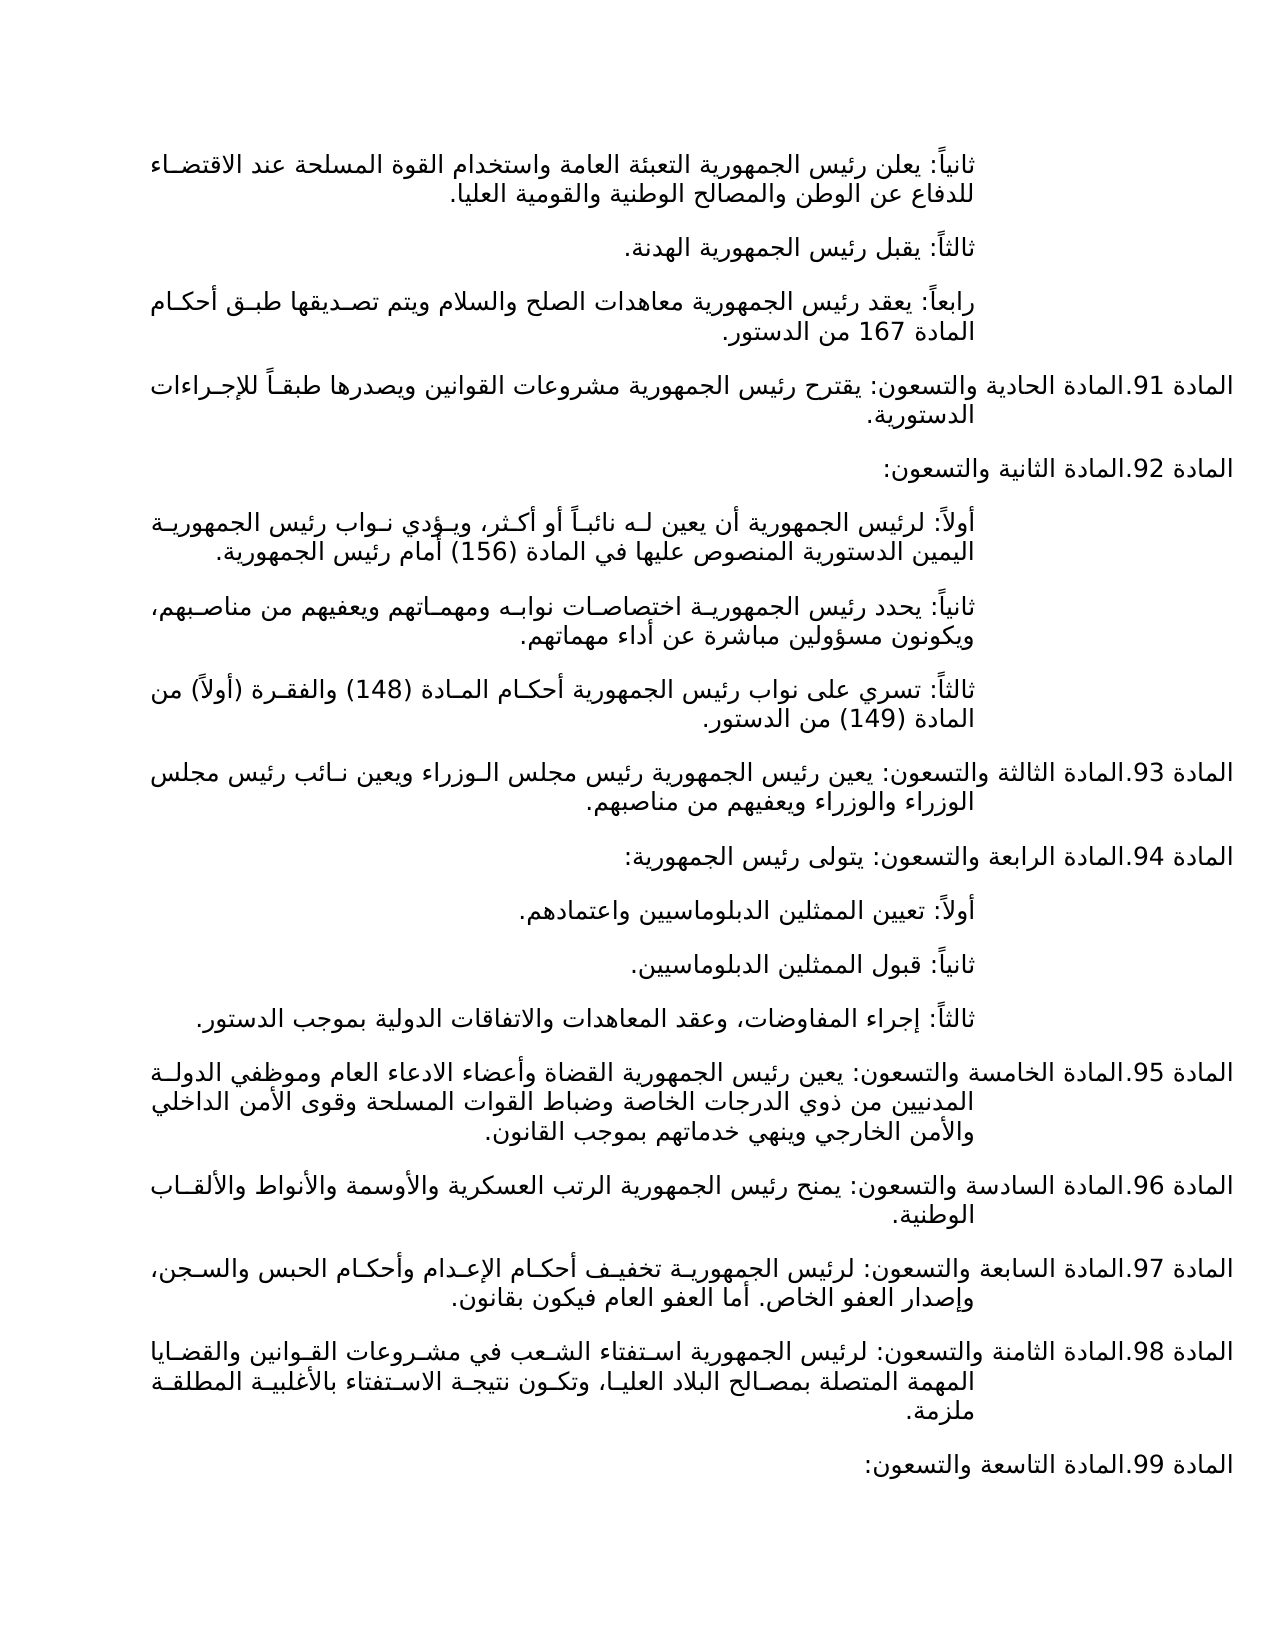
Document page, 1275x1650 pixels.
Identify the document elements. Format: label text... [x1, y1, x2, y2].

list المادة الرابعة والتسعون: يتولى رئيس الجمهورية: [150, 842, 1125, 871]
list المادة الثالثة والتسعون: يعين رئيس الجمهورية رئيس مجلس الوزراء ويعين نائب رئيس مجلس الوزراء والوزراء ويعفيهم من مناصبهم. [150, 758, 1125, 817]
list أولاً: لرئيس الجمهورية أن يعين له نائباً أو أكثر، ويؤدي نواب رئيس الجمهورية اليمين الدستورية المنصوص عليها في المادة (156) أمام رئيس الجمهورية. [150, 508, 975, 567]
list ثالثاً: تسري على نواب رئيس الجمهورية أحكام المادة (148) والفقرة (أولاً) من المادة (149) من الدستور. [150, 675, 975, 733]
list المادة الخامسة والتسعون: يعين رئيس الجمهورية القضاة وأعضاء الادعاء العام وموظفي الدولة المدنيين من ذوي الدرجات الخاصة وضباط القوات المسلحة وقوى الأمن الداخلي والأمن الخارجي وينهي خدماتهم بموجب القانون. [150, 1058, 1125, 1146]
list رابعاً: يعقد رئيس الجمهورية معاهدات الصلح والسلام ويتم تصديقها طبق أحكام المادة 167 من الدستور. [150, 287, 975, 346]
list ثالثاً: يقبل رئيس الجمهورية الهدنة. [150, 233, 975, 262]
list المادة التاسعة والتسعون: [150, 1450, 1125, 1479]
list المادة الثامنة والتسعون: لرئيس الجمهورية استفتاء الشعب في مشروعات القوانين والقضايا المهمة المتصلة بمصالح البلاد العليا، وتكون نتيجة الاستفتاء بالأغلبية المطلقة ملزمة. [150, 1337, 1125, 1425]
list المادة الحادية والتسعون: يقترح رئيس الجمهورية مشروعات القوانين ويصدرها طبقاً للإجراءات الدستورية. [150, 371, 1125, 429]
list المادة الثانية والتسعون: [150, 454, 1125, 483]
list المادة السادسة والتسعون: يمنح رئيس الجمهورية الرتب العسكرية والأوسمة والأنواط والألقاب الوطنية. [150, 1171, 1125, 1229]
list ثانياً: قبول الممثلين الدبلوماسيين. [150, 950, 975, 979]
list أولاً: تعيين الممثلين الدبلوماسيين واعتمادهم. [150, 896, 975, 925]
list المادة السابعة والتسعون: لرئيس الجمهورية تخفيف أحكام الإعدام وأحكام الحبس والسجن، وإصدار العفو الخاص. أما العفو العام فيكون بقانون. [150, 1254, 1125, 1312]
list ثانياً: يعلن رئيس الجمهورية التعبئة العامة واستخدام القوة المسلحة عند الاقتضاء للدفاع عن الوطن والمصالح الوطنية والقومية العليا. [150, 150, 975, 208]
list ثانياً: يحدد رئيس الجمهورية اختصاصات نوابه ومهماتهم ويعفيهم من مناصبهم، ويكونون مسؤولين مباشرة عن أداء مهماتهم. [150, 592, 975, 650]
list ثالثاً: إجراء المفاوضات، وعقد المعاهدات والاتفاقات الدولية بموجب الدستور. [150, 1004, 975, 1033]
